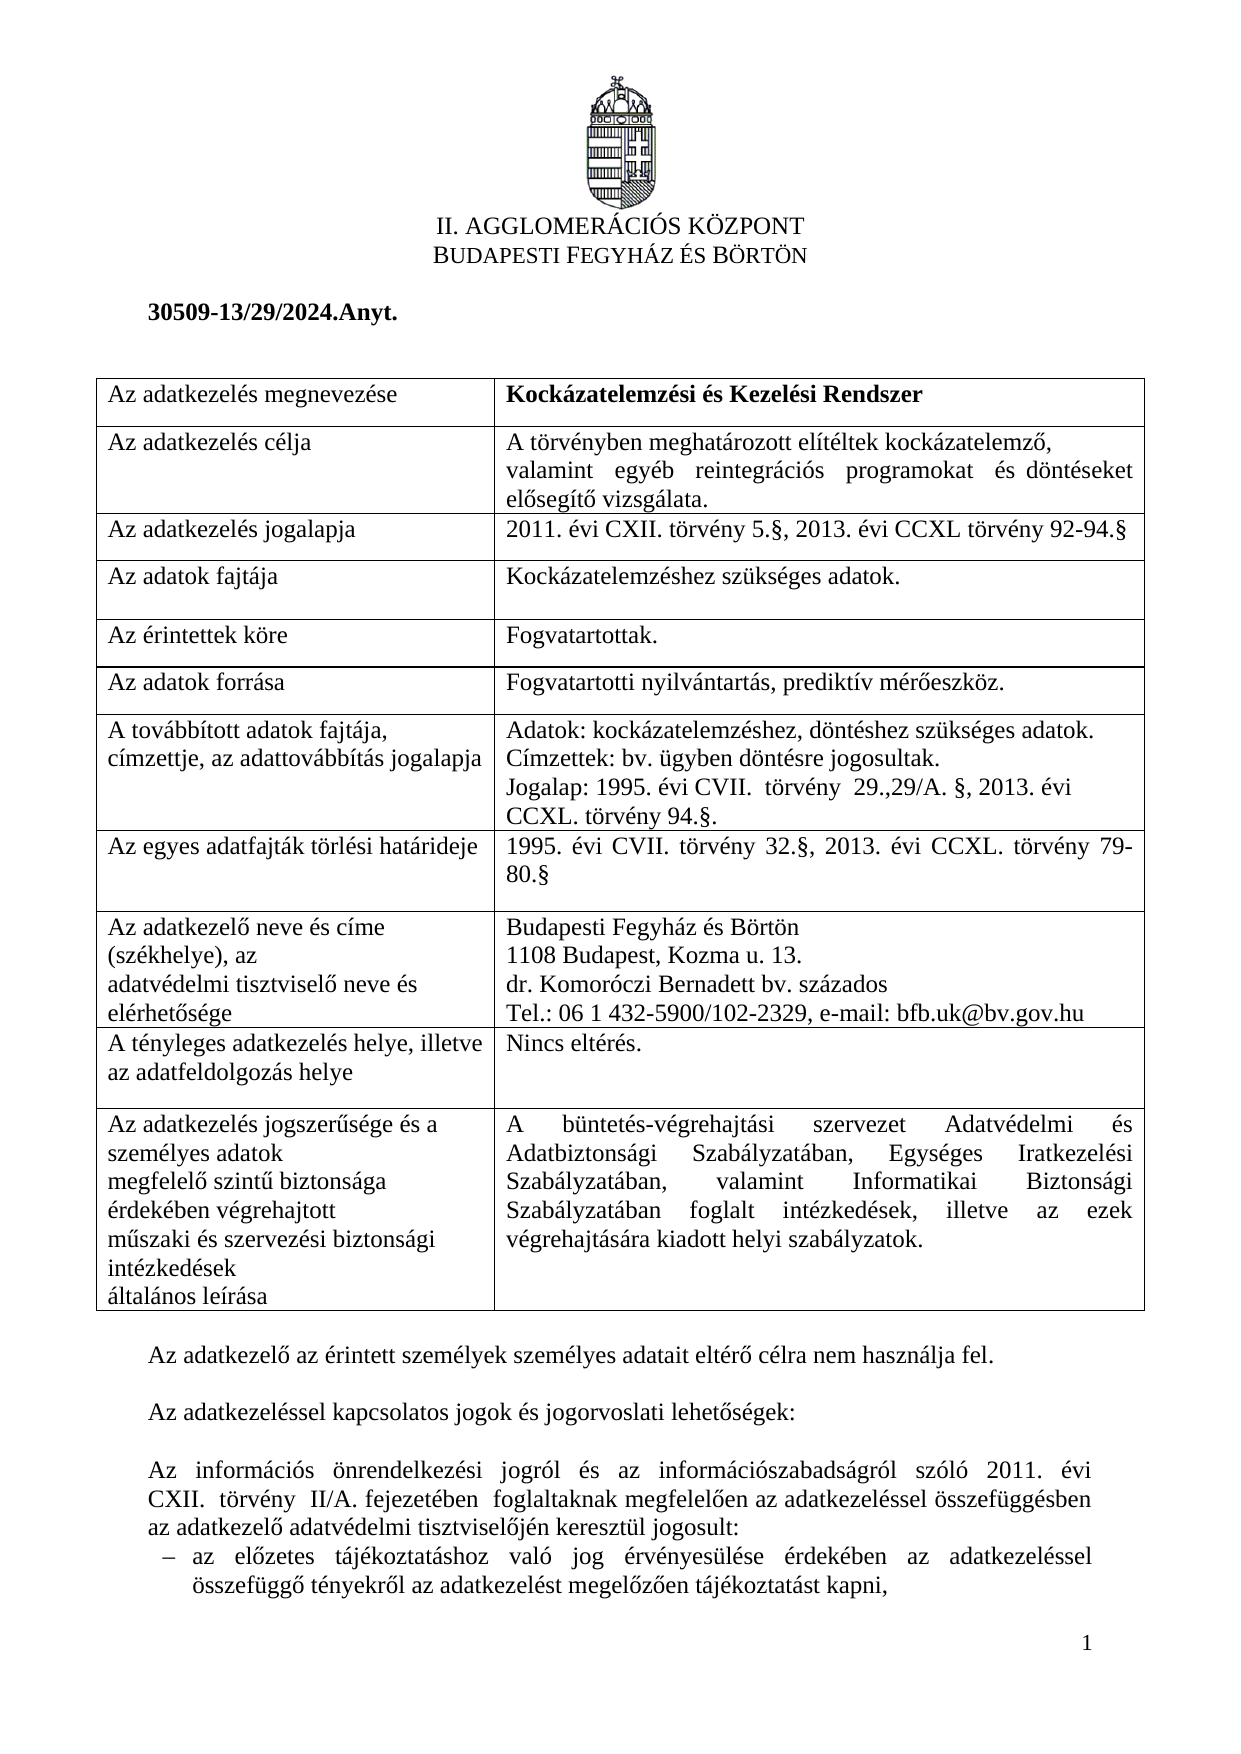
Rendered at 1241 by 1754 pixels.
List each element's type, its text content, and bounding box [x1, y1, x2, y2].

table_cell Az egyes adatfajták törlési határideje [97, 831, 494, 911]
text – az előzetes tájékoztatáshoz való jog érvényesülése érdekében az adatkezeléssel összefüggő tényekről az adatkezelést megelőzően tájékoztatást kapni, [162, 1541, 1093, 1599]
text Az adatkezeléssel kapcsolatos jogok és jogorvoslati lehetőségek: [148, 1397, 1093, 1426]
table_header Az adatkezelés megnevezése [97, 379, 494, 426]
table_cell Az adatkezelés jogszerűsége és a személyes adatok megfelelő szintű biztonsága érdekében végrehajtott műszaki és szervezési biztonsági intézkedések általános leírása [97, 1109, 494, 1310]
table_cell A továbbított adatok fajtája, címzettje, az adattovábbítás jogalapja [97, 715, 494, 830]
table_cell Az érintettek köre [97, 620, 494, 666]
table_cell Budapesti Fegyház és Börtön 1108 Budapest, Kozma u. 13. dr. Komoróczi Bernadett bv. százados Tel.: 06 1 432-5900/102-2329, e-mail: bfb.uk@bv.gov.hu [495, 912, 1144, 1027]
text Az információs önrendelkezési jogról és az információszabadságról szóló 2011. évi CXII. törvény II/A. fejezetében foglaltaknak megfelelően az adatkezeléssel összefüggésben az adatkezelő adatvédelmi tisztviselőjén keresztül jogosult: [148, 1455, 1093, 1541]
table_cell A büntetés-végrehajtási szervezet Adatvédelmi és Adatbiztonsági Szabályzatában, Egységes Iratkezelési Szabályzatában, valamint Informatikai Biztonsági Szabályzatában foglalt intézkedések, illetve az ezek végrehajtására kiadott helyi szabályzatok. [495, 1109, 1144, 1310]
table_cell Az adatok fajtája [97, 561, 494, 619]
table_cell Fogvatartottak. [495, 620, 1144, 666]
text 30509-13/29/2024.Anyt. [148, 297, 1093, 325]
table_cell 2011. évi CXII. törvény 5.§, 2013. évi CCXL törvény 92-94.§ [495, 514, 1144, 560]
text Az adatkezelő az érintett személyek személyes adatait eltérő célra nem használja fel. [148, 1340, 1093, 1369]
table_cell Az adatkezelés jogalapja [97, 514, 494, 560]
table_cell A tényleges adatkezelés helye, illetve az adatfeldolgozás helye [97, 1028, 494, 1108]
table_cell Fogvatartotti nyilvántartás, prediktív mérőeszköz. [495, 668, 1144, 714]
table_cell Az adatkezelés célja [97, 427, 494, 513]
table_cell Az adatkezelő neve és címe (székhelye), az adatvédelmi tisztviselő neve és elérhetősége [97, 912, 494, 1027]
table_cell 1995. évi CVII. törvény 32.§, 2013. évi CCXL. törvény 79-80.§ [495, 831, 1144, 911]
table_cell Nincs eltérés. [495, 1028, 1144, 1108]
picture [582, 73, 658, 211]
table_cell Kockázatelemzéshez szükséges adatok. [495, 561, 1144, 619]
table_cell Az adatok forrása [97, 668, 494, 714]
table_cell A törvényben meghatározott elítéltek kockázatelemző, valamint egyéb reintegrációs programokat és döntéseket elősegítő vizsgálata. [495, 427, 1144, 513]
table_cell Adatok: kockázatelemzéshez, döntéshez szükséges adatok. Címzettek: bv. ügyben döntésre jogosultak. Jogalap: 1995. évi CVII. törvény 29.,29/A. §, 2013. évi CCXL. törvény 94.§. [495, 715, 1144, 830]
table_header Kockázatelemzési és Kezelési Rendszer [495, 379, 1144, 426]
